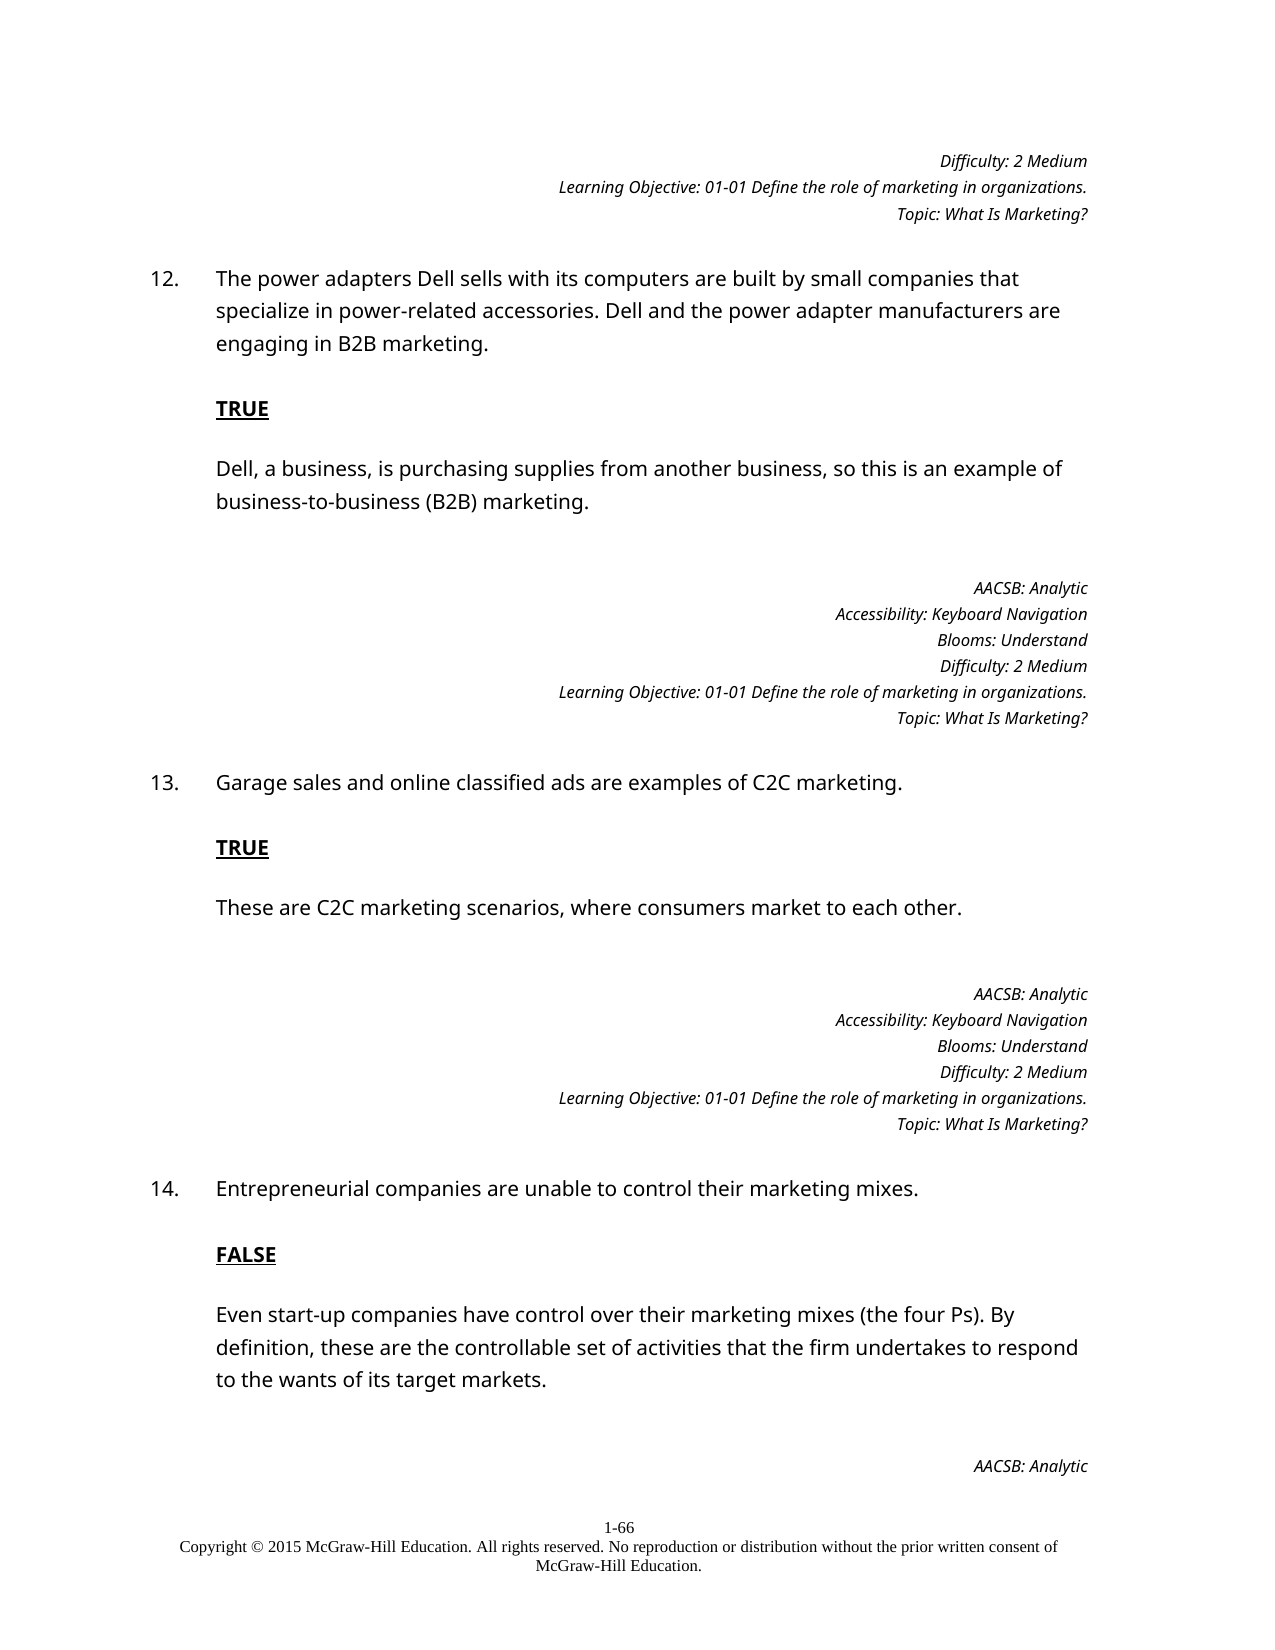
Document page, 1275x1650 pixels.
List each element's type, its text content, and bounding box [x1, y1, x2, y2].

table_header 12. [150, 264, 216, 547]
table_header Garage sales and online classified ads are examples of C2C marketing. TRUE These are C2C marketing scenarios, where consumers market to each other. [216, 768, 1087, 953]
table_header Entrepreneurial companies are unable to control their marketing mixes. FALSE Even start-up companies have control over their marketing mixes (the four Ps). By definition, these are the controllable set of activities that the firm undertakes to respond to the wants of its target markets. [216, 1175, 1087, 1425]
table_header 14. [150, 1175, 216, 1425]
table_header The power adapters Dell sells with its computers are built by small companies that specialize in power-related accessories. Dell and the power adapter manufacturers are engaging in B2B marketing. TRUE Dell, a business, is purchasing supplies from another business, so this is an example of business-to-business (B2B) marketing. [216, 264, 1087, 547]
table_header 13. [150, 768, 216, 953]
